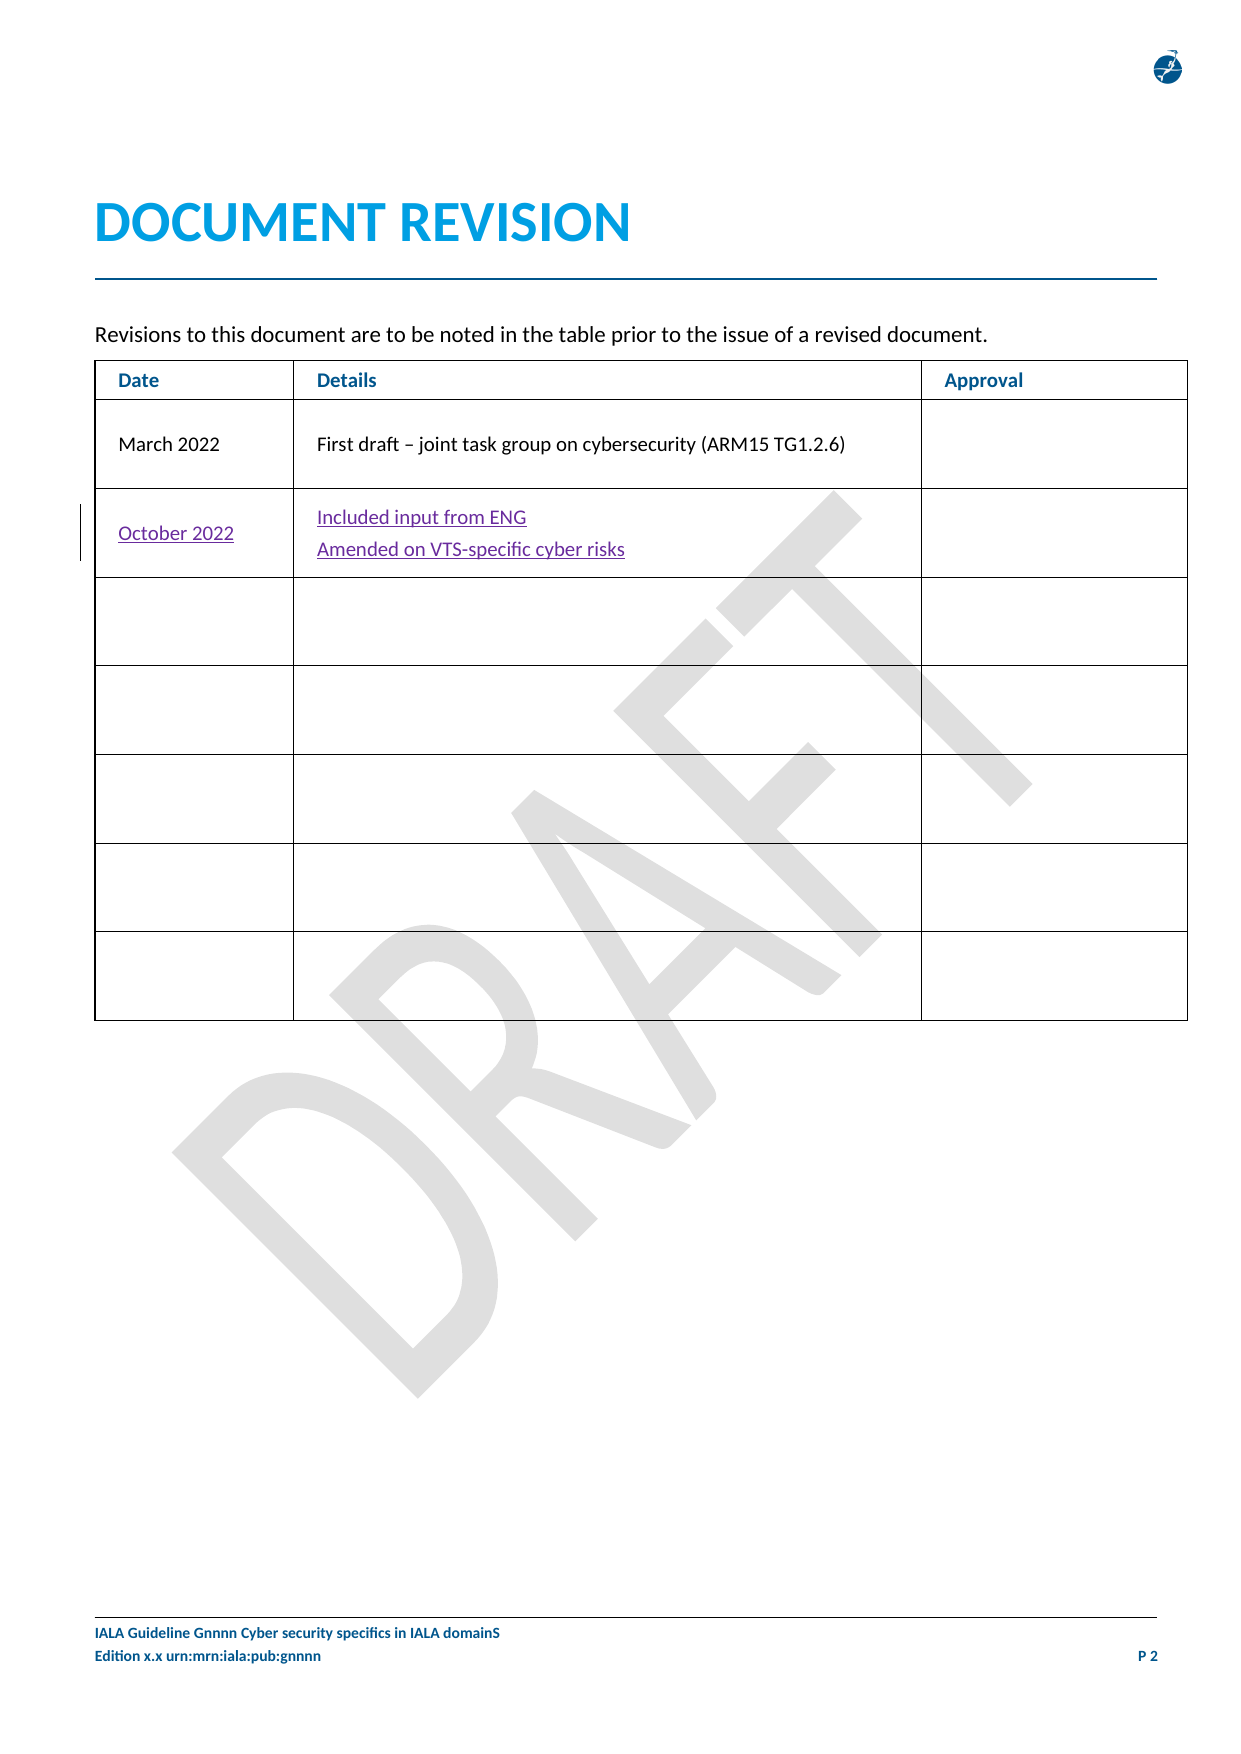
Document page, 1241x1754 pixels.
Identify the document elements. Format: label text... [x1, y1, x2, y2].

table_header Approval [922, 361, 1187, 399]
table_cell [96, 578, 293, 665]
table_cell March 2022 [96, 400, 293, 488]
table_cell [922, 932, 1187, 1020]
table_cell [922, 666, 1187, 754]
table_cell [294, 844, 921, 931]
table_cell [96, 489, 293, 577]
table_cell [922, 844, 1187, 931]
table_cell [96, 666, 293, 754]
table_cell [294, 666, 921, 754]
table_cell [922, 578, 1187, 665]
table_cell [294, 489, 921, 577]
table_cell [294, 755, 921, 843]
table_cell First draft – joint task group on cybersecurity (ARM15 TG1.2.6) [294, 400, 921, 488]
table_cell [96, 932, 293, 1020]
table_cell [294, 578, 921, 665]
text Revisions to this document are to be noted in the table prior to the issue of a revised document. [94, 320, 1157, 348]
table_cell [922, 755, 1187, 843]
table_cell [96, 755, 293, 843]
table_cell [96, 844, 293, 931]
table_cell [294, 932, 921, 1020]
table_cell [922, 489, 1187, 577]
picture [1122, 0, 1241, 119]
table_header Date [96, 361, 293, 399]
table_cell [922, 400, 1187, 488]
table_header Details [294, 361, 921, 399]
